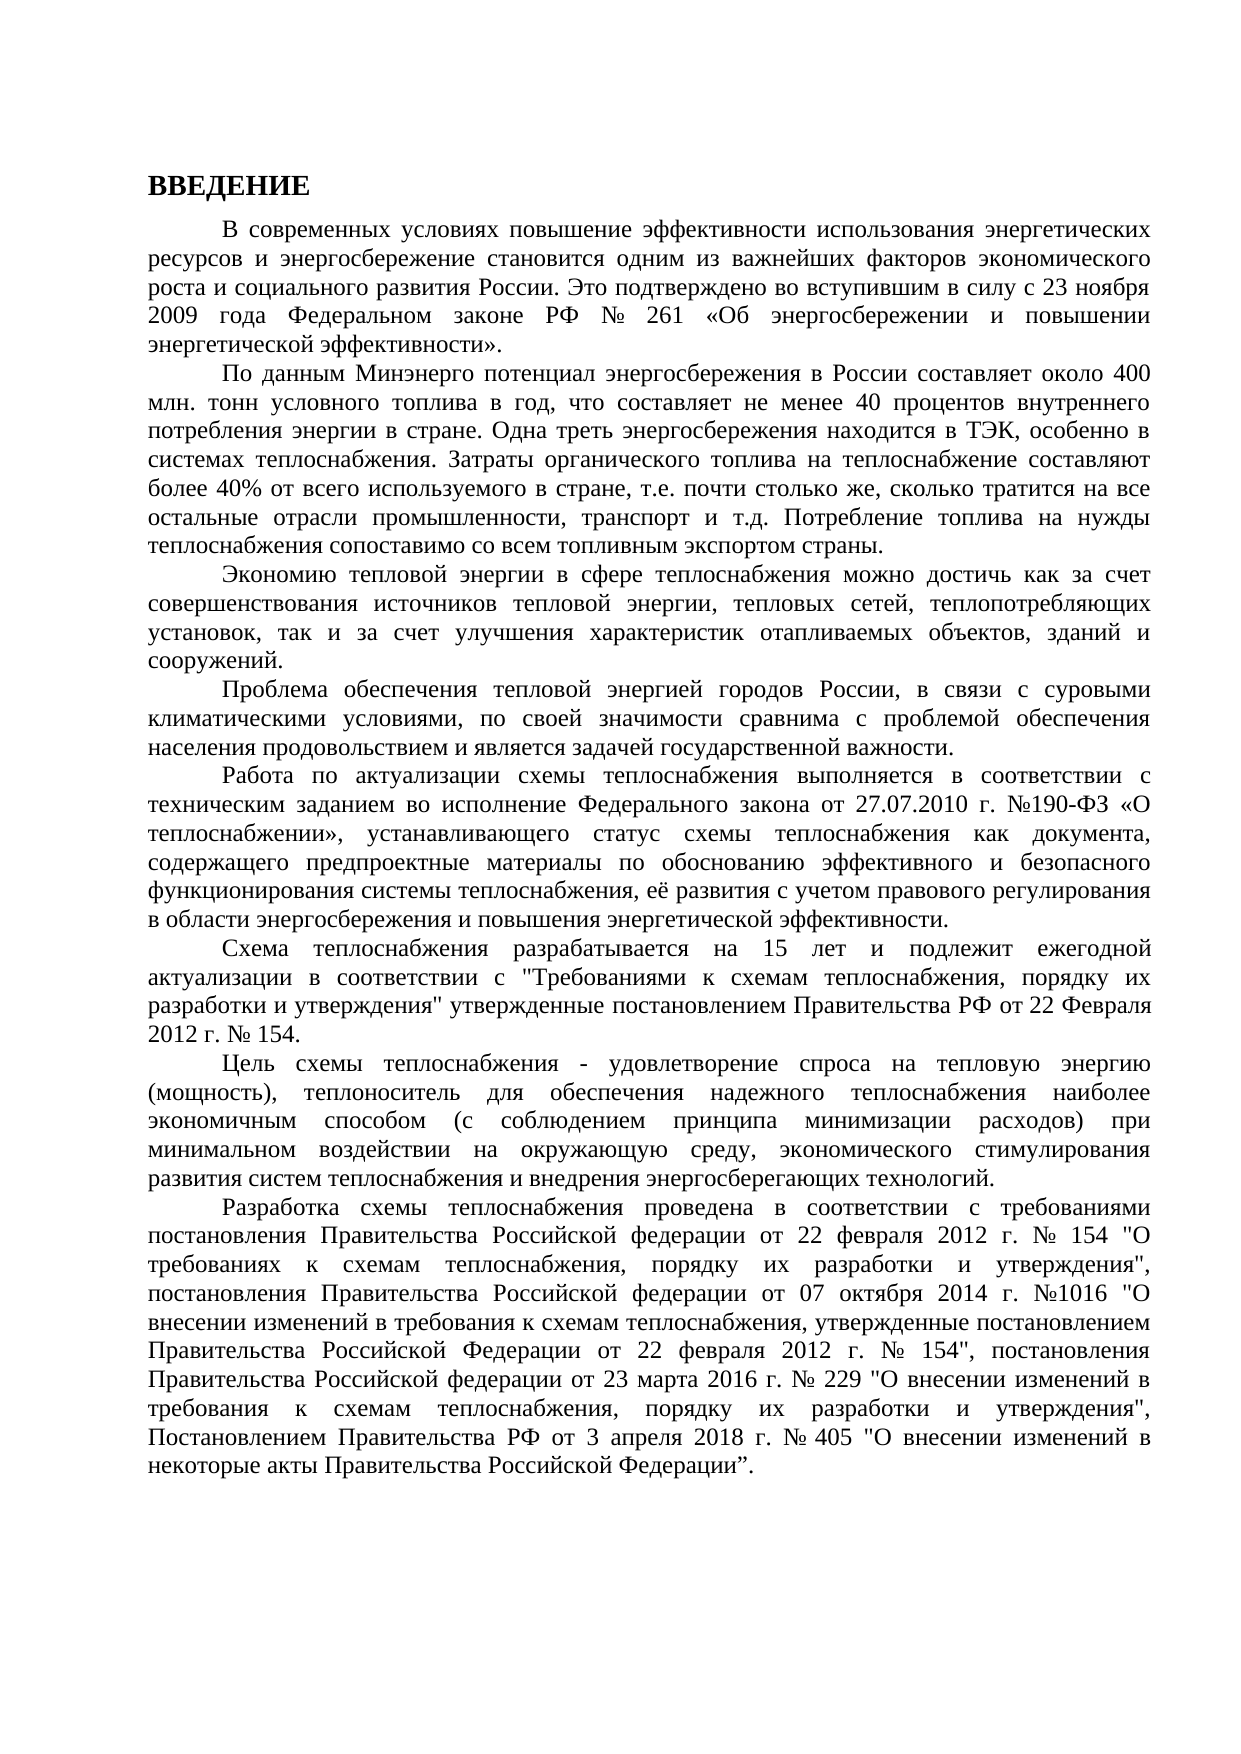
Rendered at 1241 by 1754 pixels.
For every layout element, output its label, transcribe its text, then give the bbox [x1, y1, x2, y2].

text Схема теплоснабжения разрабатывается на 15 лет и подлежит ежегодной актуализации в соответствии с "Требованиями к схемам теплоснабжения, порядку их разработки и утверждения" утвержденные постановлением Правительства РФ от 22 Февраля . № 154. [148, 933, 1152, 1048]
text По данным Минэнерго потенциал энергосбережения в России составляет около 400 млн. тонн условного топлива в год, что составляет не менее 40 процентов внутреннего потребления энергии в стране. Одна треть энергосбережения находится в ТЭК, особенно в системах теплоснабжения. Затраты органического топлива на теплоснабжение составляют более 40% от всего используемого в стране, т.е. почти столько же, сколько тратится на все остальные отрасли промышленности, транспорт и т.д. Потребление топлива на нужды теплоснабжения сопоставимо со всем топливным экспортом страны. [148, 358, 1152, 559]
text Экономию тепловой энергии в сфере теплоснабжения можно достичь как за счет совершенствования источников тепловой энергии, тепловых сетей, теплопотребляющих установок, так и за счет улучшения характеристик отапливаемых объектов, зданий и сооружений. [148, 559, 1152, 674]
text В современных условиях повышение эффективности использования энергетических ресурсов и энергосбережение становится одним из важнейших факторов экономического роста и социального развития России. Это подтверждено во вступившим в силу с 23 ноября 2009 года Федеральном законе РФ № 261 «Об энергосбережении и повышении энергетической эффективности». [148, 214, 1152, 358]
text Проблема обеспечения тепловой энергией городов России, в связи с суровыми климатическими условиями, по своей значимости сравнима с проблемой обеспечения населения продовольствием и является задачей государственной важности. [148, 674, 1152, 760]
text Работа по актуализации схемы теплоснабжения выполняется в соответствии с техническим заданием во исполнение Федерального закона от 27.07.2010 г. №190-ФЗ «О теплоснабжении», устанавливающего статус схемы теплоснабжения как документа, содержащего предпроектные материалы по обоснованию эффективного и безопасного функционирования системы теплоснабжения, её развития с учетом правового регулирования в области энергосбережения и повышения энергетической эффективности. [148, 760, 1152, 933]
text Введение [148, 168, 1152, 202]
text Цель схемы теплоснабжения - удовлетворение спроса на тепловую энергию (мощность), теплоноситель для обеспечения надежного теплоснабжения наиболее экономичным способом (с соблюдением принципа минимизации расходов) при минимальном воздействии на окружающую среду, экономического стимулирования развития систем теплоснабжения и внедрения энергосберегающих технологий. [148, 1048, 1152, 1192]
text Разработка схемы теплоснабжения проведена в соответствии с требованиями постановления Правительства Российской федерации от 22 февраля 2012 г. № 154 "О требованиях к схемам теплоснабжения, порядку их разработки и утверждения", постановления Правительства Российской федерации от 07 октября 2014 г. №1016 "О внесении изменений в требования к схемам теплоснабжения, утвержденные постановлением Правительства Российской Федерации от 22 февраля 2012 г. № 154", постановления Правительства Российской федерации от 23 марта 2016 г. № 229 "О внесении изменений в требования к схемам теплоснабжения, порядку их разработки и утверждения", Постановлением Правительства РФ от 3 апреля 2018 г. № 405 "О внесении изменений в некоторые акты Правительства Российской Федерации”. [148, 1192, 1152, 1479]
